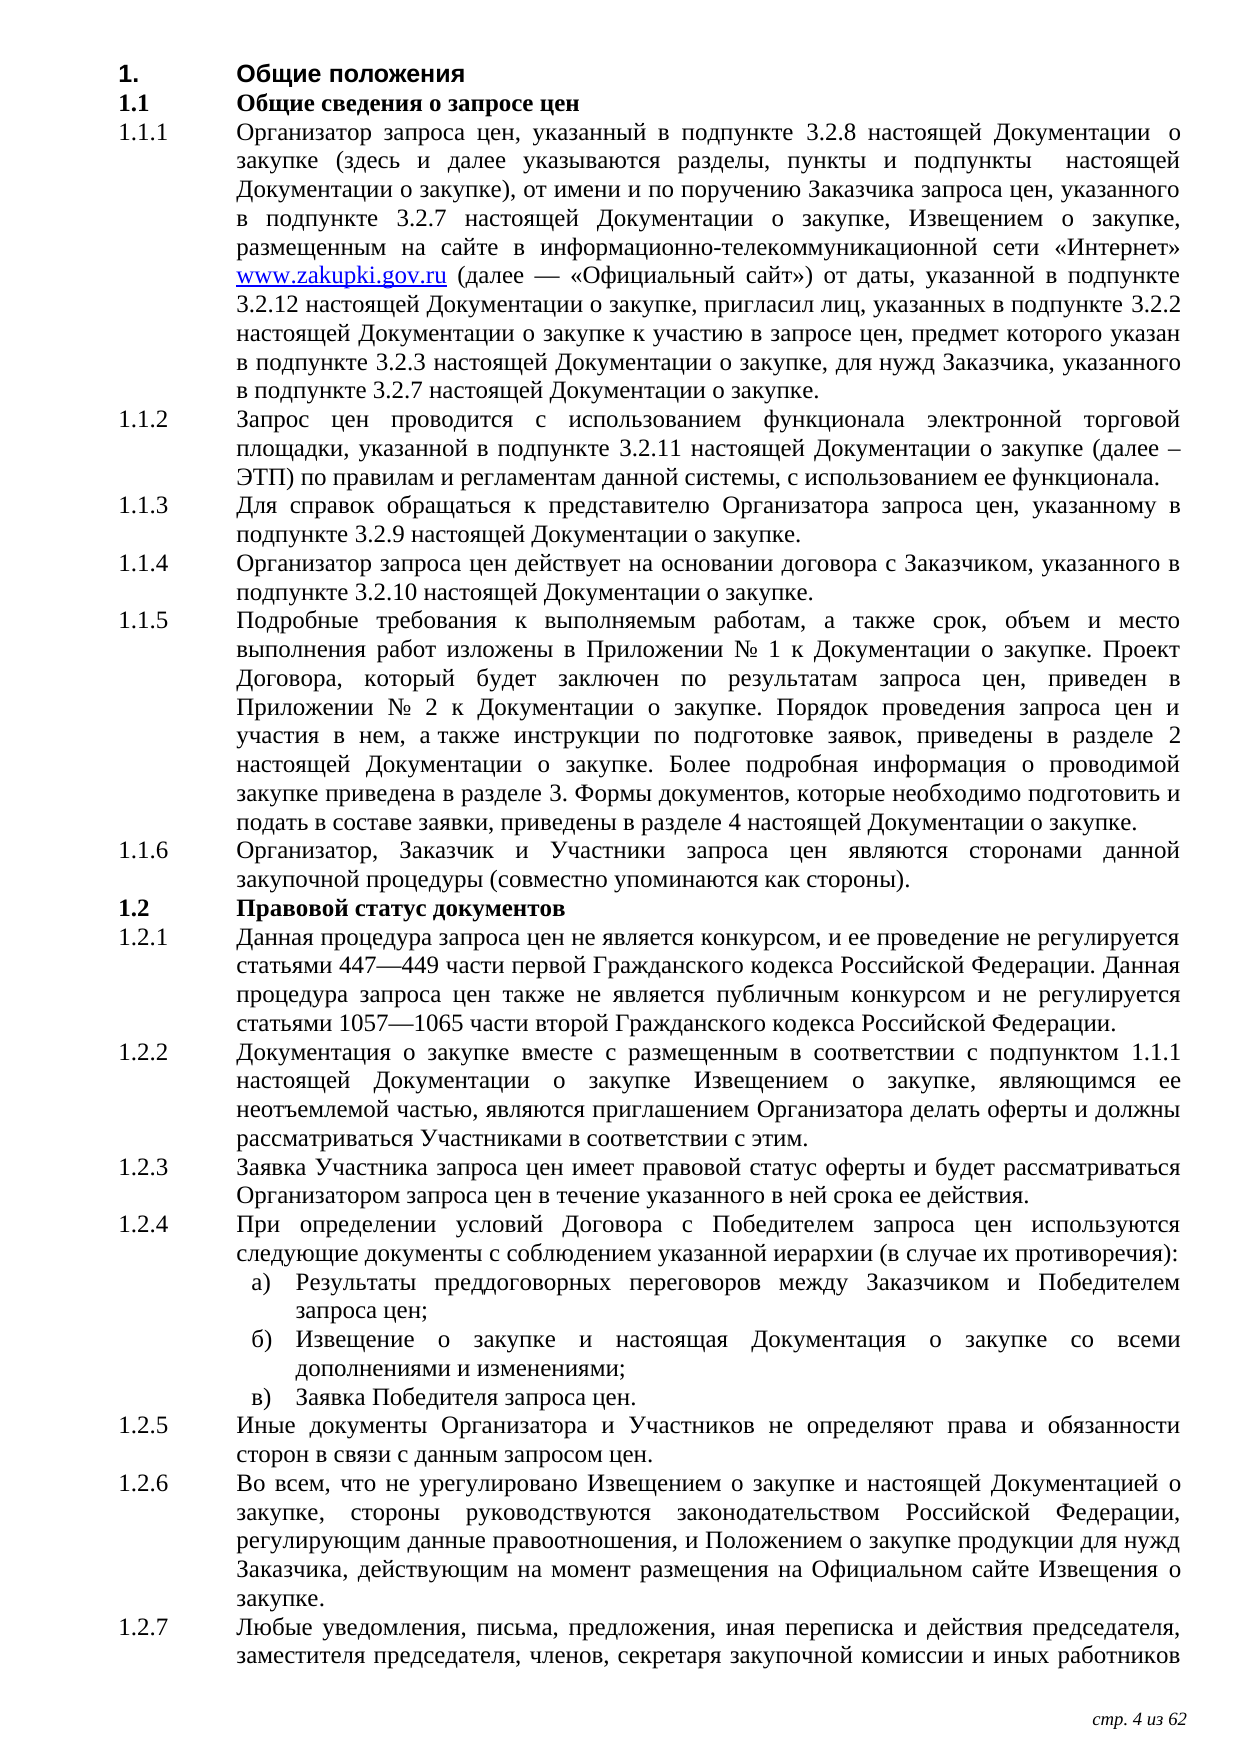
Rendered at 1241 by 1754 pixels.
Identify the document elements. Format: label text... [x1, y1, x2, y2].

text Организатор запроса цен, указанный в подпункте 3.2.8 настоящей Документации о закупке (здесь и далее указываются разделы, пункты и подпункты настоящей Документации о закупке), от имени и по поручению Заказчика запроса цен, указанного в подпункте 3.2.7 настоящей Документации о закупке, Извещением о закупке, размещенным на сайте в информационно-телекоммуникационной сети «Интернет» www.zakupki.gov.ru (далее — «Официальный сайт») от даты, указанной в подпункте 3.2.12 настоящей Документации о закупке, пригласил лиц, указанных в подпункте 3.2.2 настоящей Документации о закупке к участию в запросе цен, предмет которого указан в подпункте 3.2.3 настоящей Документации о закупке, для нужд Заказчика, указанного в подпункте 3.2.7 настоящей Документации о закупке. [118, 117, 1181, 404]
list Иные документы Организатора и Участников не определяют права и обязанности сторон в связи с данным запросом цен. [118, 1410, 1181, 1468]
list Документация о закупке вместе с размещенным в соответствии с подпунктом 1.1.1 настоящей Документации о закупке Извещением о закупке, являющимся ее неотъемлемой частью, являются приглашением Организатора делать оферты и должны рассматриваться Участниками в соответствии с этим. [118, 1037, 1181, 1152]
list Организатор, Заказчик и Участники запроса цен являются сторонами данной закупочной процедуры (совместно упоминаются как стороны). [118, 835, 1181, 893]
subtitle Общие положения [118, 59, 1181, 88]
subtitle Общие сведения о запросе цен [118, 88, 1181, 117]
list Подробные требования к выполняемым работам, а также срок, объем и место выполнения работ изложены в Приложении № 1 к Документации о закупке. Проект Договора, который будет заключен по результатам запроса цен, приведен в Приложении № 2 к Документации о закупке. Порядок проведения запроса цен и участия в нем, а также инструкции по подготовке заявок, приведены в разделе 2 настоящей Документации о закупке. Более подробная информация о проводимой закупке приведена в разделе 3. Формы документов, которые необходимо подготовить и подать в составе заявки, приведены в разделе 4 настоящей Документации о закупке. [118, 605, 1181, 835]
list Результаты преддоговорных переговоров между Заказчиком и Победителем запроса цен; [251, 1267, 1181, 1324]
text Запрос цен проводится с использованием функционала электронной торговой площадки, указанной в подпункте 3.2.11 настоящей Документации о закупке (далее – ЭТП) по правилам и регламентам данной системы, с использованием ее функционала. [118, 404, 1181, 490]
text Организатор запроса цен действует на основании договора с Заказчиком, указанного в подпункте 3.2.10 настоящей Документации о закупке. [118, 548, 1181, 605]
list Заявка Победителя запроса цен. [251, 1382, 1181, 1410]
text Для справок обращаться к представителю Организатора запроса цен, указанному в подпункте 3.2.9 настоящей Документации о закупке. [118, 490, 1181, 548]
list Заявка Участника запроса цен имеет правовой статус оферты и будет рассматриваться Организатором запроса цен в течение указанного в ней срока ее действия. [118, 1152, 1181, 1209]
list Данная процедура запроса цен не является конкурсом, и ее проведение не регулируется статьями 447—449 части первой Гражданского кодекса Российской Федерации. Данная процедура запроса цен также не является публичным конкурсом и не регулируется статьями 1057—1065 части второй Гражданского кодекса Российской Федерации. [118, 922, 1181, 1037]
subtitle Правовой статус документов [118, 893, 1181, 922]
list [118, 1612, 1181, 1669]
list Во всем, что не урегулировано Извещением о закупке и настоящей Документацией о закупке, стороны руководствуются законодательством Российской Федерации, регулирующим данные правоотношения, и Положением о закупке продукции для нужд Заказчика, действующим на момент размещения на Официальном сайте Извещения о закупке. [118, 1468, 1181, 1612]
list При определении условий Договора с Победителем запроса цен используются следующие документы с соблюдением указанной иерархии (в случае их противоречия): [118, 1209, 1181, 1267]
list Извещение о закупке и настоящая Документация о закупке со всеми дополнениями и изменениями; [251, 1324, 1181, 1382]
